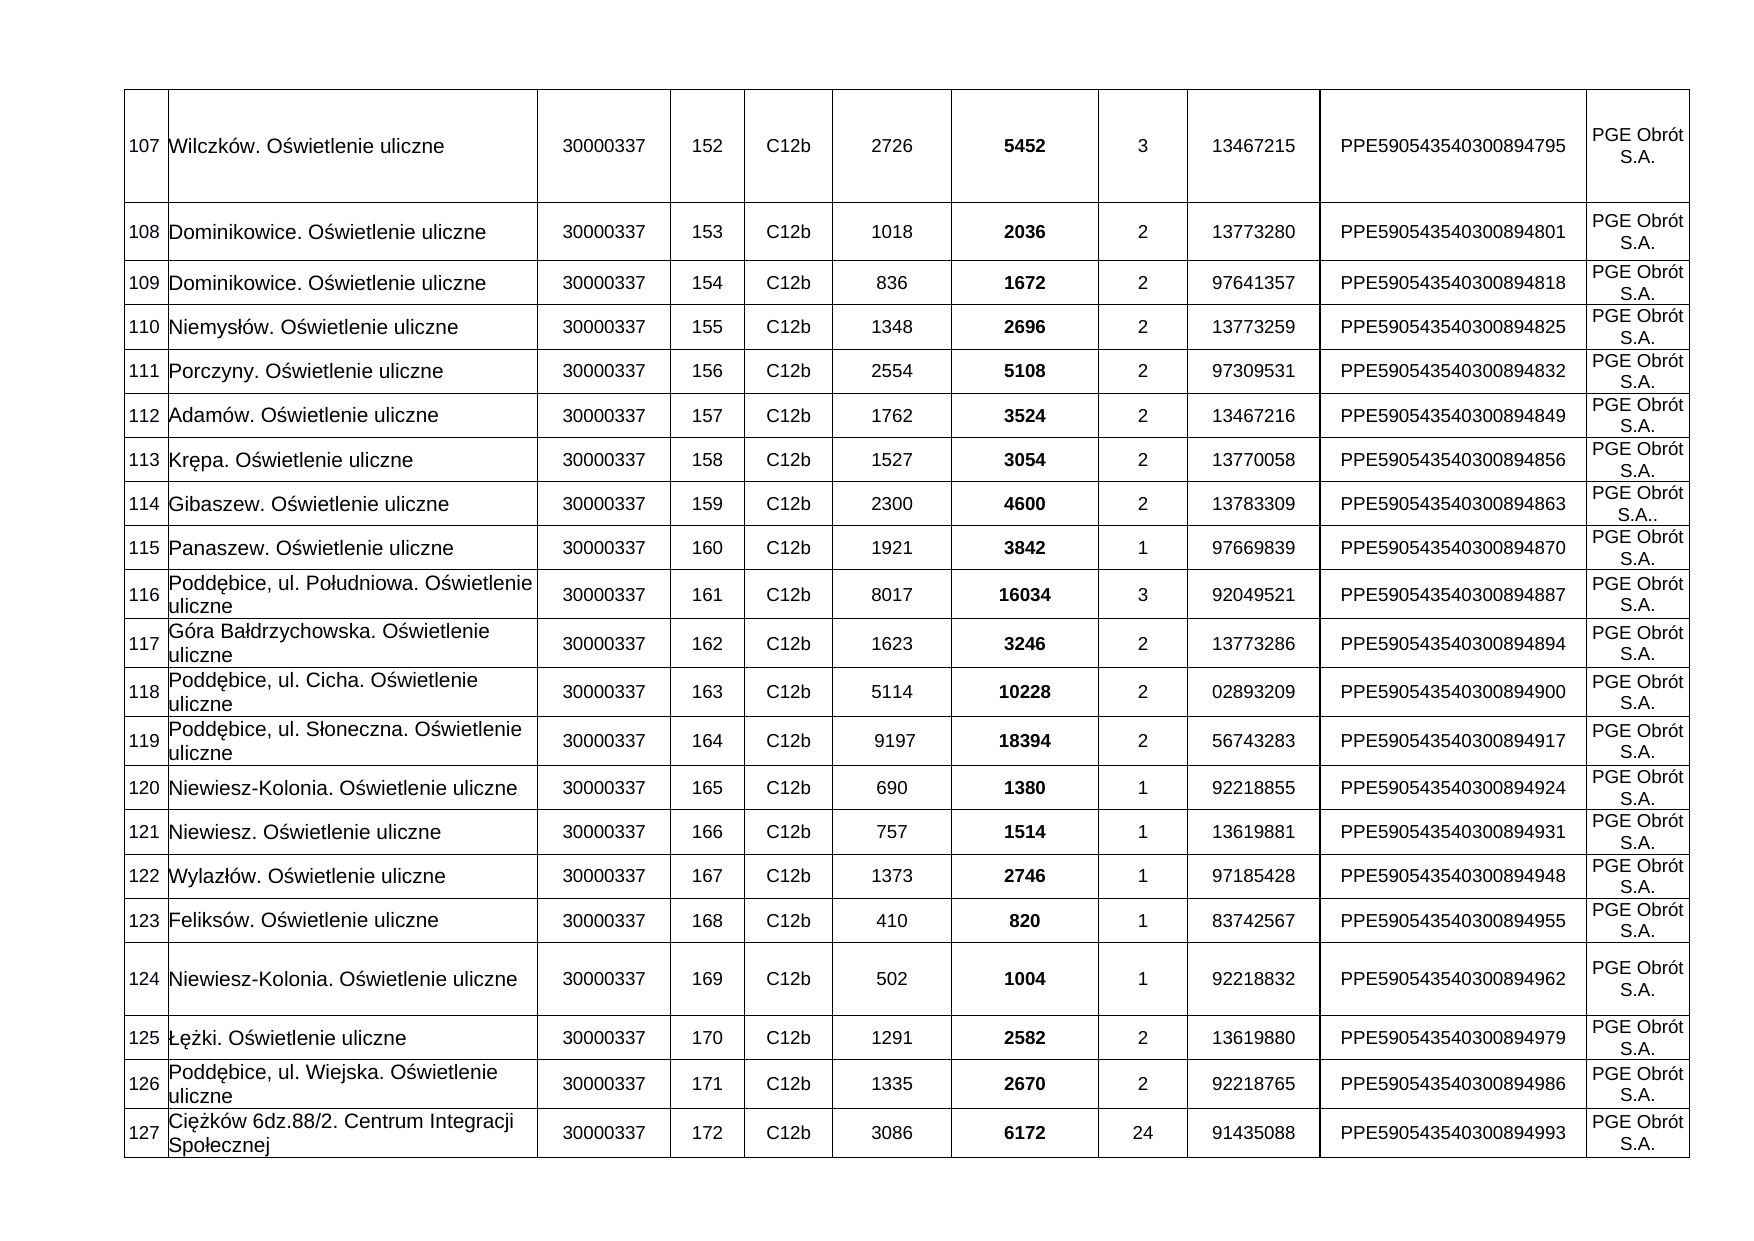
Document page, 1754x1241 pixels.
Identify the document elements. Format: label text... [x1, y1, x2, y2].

table_cell 1004 [952, 943, 1098, 1015]
table_cell PGE Obrót S.A. [1587, 943, 1689, 1015]
table_cell C12b [745, 1016, 832, 1059]
table_cell 117 [125, 619, 168, 667]
table_cell 1921 [833, 526, 951, 569]
table_cell 56743283 [1188, 717, 1319, 765]
table_cell Wilczków. Oświetlenie uliczne [169, 90, 537, 202]
table_cell 127 [125, 1109, 168, 1157]
table_cell 108 [125, 203, 168, 260]
table_cell 13467216 [1188, 394, 1319, 437]
table_cell 30000337 [538, 766, 670, 809]
table_cell Krępa. Oświetlenie uliczne [169, 438, 537, 481]
table_cell PPE590543540300894962 [1321, 943, 1586, 1015]
table_cell PPE590543540300894795 [1321, 90, 1586, 202]
table_cell PPE590543540300894856 [1321, 438, 1586, 481]
table_cell 122 [125, 855, 168, 898]
table_cell 2 [1099, 438, 1187, 481]
table_cell 18394 [952, 717, 1098, 765]
table_cell 13467215 [1188, 90, 1319, 202]
table_cell 1672 [952, 261, 1098, 304]
table_cell 2 [1099, 717, 1187, 765]
table_cell 30000337 [538, 619, 670, 667]
table_cell 410 [833, 899, 951, 942]
table_cell 92218855 [1188, 766, 1319, 809]
table_cell C12b [745, 619, 832, 667]
table_cell 16034 [952, 570, 1098, 618]
table_cell C12b [745, 438, 832, 481]
table_cell 13783309 [1188, 482, 1319, 525]
table_cell 3 [1099, 570, 1187, 618]
table_cell 167 [671, 855, 744, 898]
table_cell 157 [671, 394, 744, 437]
table_cell 2 [1099, 1060, 1187, 1108]
table_cell 97309531 [1188, 350, 1319, 393]
table_cell 2 [1099, 203, 1187, 260]
table_cell 2 [1099, 668, 1187, 716]
table_cell C12b [745, 1109, 832, 1157]
table_cell 109 [125, 261, 168, 304]
table_cell 30000337 [538, 1060, 670, 1108]
table_cell Dominikowice. Oświetlenie uliczne [169, 203, 537, 260]
table_cell 3086 [833, 1109, 951, 1157]
table_cell PGE Obrót S.A. [1587, 438, 1689, 481]
table_cell 2 [1099, 1016, 1187, 1059]
table_cell PPE590543540300894818 [1321, 261, 1586, 304]
table_cell 1527 [833, 438, 951, 481]
table_cell 2746 [952, 855, 1098, 898]
table_cell 121 [125, 810, 168, 853]
table_cell 3246 [952, 619, 1098, 667]
table_cell 126 [125, 1060, 168, 1108]
table_cell PPE590543540300894979 [1321, 1016, 1586, 1059]
table_cell 118 [125, 668, 168, 716]
table_cell C12b [745, 526, 832, 569]
table_cell PPE590543540300894863 [1321, 482, 1586, 525]
table_cell 30000337 [538, 203, 670, 260]
table_cell 02893209 [1188, 668, 1319, 716]
table_cell 164 [671, 717, 744, 765]
table_cell C12b [745, 394, 832, 437]
table_cell PPE590543540300894832 [1321, 350, 1586, 393]
table_cell 119 [125, 717, 168, 765]
table_cell PGE Obrót S.A. [1587, 1016, 1689, 1059]
table_cell 30000337 [538, 261, 670, 304]
table_cell PPE590543540300894825 [1321, 305, 1586, 348]
table_cell 4600 [952, 482, 1098, 525]
table_cell 820 [952, 899, 1098, 942]
table_cell PGE Obrót S.A. [1587, 855, 1689, 898]
table_cell 30000337 [538, 526, 670, 569]
table_cell 9197 [833, 717, 951, 765]
table_cell 1348 [833, 305, 951, 348]
table_cell PGE Obrót S.A. [1587, 810, 1689, 853]
table_cell PGE Obrót S.A. [1587, 1109, 1689, 1157]
table_cell 13619881 [1188, 810, 1319, 853]
table_cell PGE Obrót S.A. [1587, 899, 1689, 942]
table_cell PPE590543540300894924 [1321, 766, 1586, 809]
table_cell 123 [125, 899, 168, 942]
table_cell 30000337 [538, 1109, 670, 1157]
table_cell 2036 [952, 203, 1098, 260]
table_cell 5108 [952, 350, 1098, 393]
table_cell 154 [671, 261, 744, 304]
table_cell 92049521 [1188, 570, 1319, 618]
table_cell 2 [1099, 394, 1187, 437]
table_cell PPE590543540300894986 [1321, 1060, 1586, 1108]
table_cell C12b [745, 855, 832, 898]
table_cell 2 [1099, 305, 1187, 348]
table_cell 168 [671, 899, 744, 942]
table_cell 1514 [952, 810, 1098, 853]
table_cell PGE Obrót S.A. [1587, 90, 1689, 202]
table_cell 2696 [952, 305, 1098, 348]
table_cell PPE590543540300894993 [1321, 1109, 1586, 1157]
table_cell 2726 [833, 90, 951, 202]
table_cell 13770058 [1188, 438, 1319, 481]
table_cell Gibaszew. Oświetlenie uliczne [169, 482, 537, 525]
table_cell PGE Obrót S.A. [1587, 766, 1689, 809]
table_cell C12b [745, 766, 832, 809]
table_cell Wylazłów. Oświetlenie uliczne [169, 855, 537, 898]
table_cell 114 [125, 482, 168, 525]
table_cell 107 [125, 90, 168, 202]
table_cell 8017 [833, 570, 951, 618]
table_cell 3054 [952, 438, 1098, 481]
table_cell PGE Obrót S.A. [1587, 394, 1689, 437]
table_cell 92218765 [1188, 1060, 1319, 1108]
table_cell 155 [671, 305, 744, 348]
table_cell 30000337 [538, 350, 670, 393]
table_cell 112 [125, 394, 168, 437]
table_cell Dominikowice. Oświetlenie uliczne [169, 261, 537, 304]
table_cell C12b [745, 350, 832, 393]
table_cell Łężki. Oświetlenie uliczne [169, 1016, 537, 1059]
table_cell PGE Obrót S.A. [1587, 305, 1689, 348]
table_cell Feliksów. Oświetlenie uliczne [169, 899, 537, 942]
table_cell 91435088 [1188, 1109, 1319, 1157]
table_cell 163 [671, 668, 744, 716]
table_cell PPE590543540300894894 [1321, 619, 1586, 667]
table_cell 30000337 [538, 717, 670, 765]
table_cell 2582 [952, 1016, 1098, 1059]
table_cell PPE590543540300894870 [1321, 526, 1586, 569]
table_cell 30000337 [538, 305, 670, 348]
table_cell Porczyny. Oświetlenie uliczne [169, 350, 537, 393]
table_cell 30000337 [538, 482, 670, 525]
table_cell 30000337 [538, 855, 670, 898]
table_cell Poddębice, ul. Wiejska. Oświetlenie uliczne [169, 1060, 537, 1108]
table_cell 97669839 [1188, 526, 1319, 569]
table_cell PGE Obrót S.A. [1587, 350, 1689, 393]
table_cell 115 [125, 526, 168, 569]
table_cell 1 [1099, 766, 1187, 809]
table_cell 165 [671, 766, 744, 809]
table_cell 162 [671, 619, 744, 667]
table_cell 120 [125, 766, 168, 809]
table_cell Niewiesz-Kolonia. Oświetlenie uliczne [169, 766, 537, 809]
table_cell 1373 [833, 855, 951, 898]
table_cell 1380 [952, 766, 1098, 809]
table_cell PGE Obrót S.A. [1587, 261, 1689, 304]
table_cell 3 [1099, 90, 1187, 202]
table_cell Góra Bałdrzychowska. Oświetlenie uliczne [169, 619, 537, 667]
table_cell PPE590543540300894931 [1321, 810, 1586, 853]
table_cell 30000337 [538, 943, 670, 1015]
table_cell 1 [1099, 855, 1187, 898]
table_cell 24 [1099, 1109, 1187, 1157]
table_cell 116 [125, 570, 168, 618]
table_cell 13773286 [1188, 619, 1319, 667]
table_cell 1 [1099, 526, 1187, 569]
table_cell Niewiesz-Kolonia. Oświetlenie uliczne [169, 943, 537, 1015]
table_cell C12b [745, 482, 832, 525]
table_cell 113 [125, 438, 168, 481]
table_cell Poddębice, ul. Cicha. Oświetlenie uliczne [169, 668, 537, 716]
table_cell 836 [833, 261, 951, 304]
table_cell C12b [745, 203, 832, 260]
table_cell 30000337 [538, 570, 670, 618]
table_cell C12b [745, 899, 832, 942]
table_cell PGE Obrót S.A. [1587, 570, 1689, 618]
table_cell 30000337 [538, 1016, 670, 1059]
table_cell 170 [671, 1016, 744, 1059]
table_cell Panaszew. Oświetlenie uliczne [169, 526, 537, 569]
table_cell 169 [671, 943, 744, 1015]
table_cell C12b [745, 943, 832, 1015]
table_cell PPE590543540300894887 [1321, 570, 1586, 618]
table_cell C12b [745, 305, 832, 348]
table_cell PGE Obrót S.A. [1587, 619, 1689, 667]
table_cell 13773280 [1188, 203, 1319, 260]
table_cell 3524 [952, 394, 1098, 437]
table_cell 2554 [833, 350, 951, 393]
table_cell 502 [833, 943, 951, 1015]
table_cell 152 [671, 90, 744, 202]
table_cell 1 [1099, 899, 1187, 942]
table_cell PGE Obrót S.A. [1587, 526, 1689, 569]
table_cell Adamów. Oświetlenie uliczne [169, 394, 537, 437]
table_cell PGE Obrót S.A.. [1587, 482, 1689, 525]
table_cell 156 [671, 350, 744, 393]
table_cell 1762 [833, 394, 951, 437]
table_cell 2670 [952, 1060, 1098, 1108]
table_cell 30000337 [538, 668, 670, 716]
table_cell 2 [1099, 350, 1187, 393]
table_cell 161 [671, 570, 744, 618]
table_cell 160 [671, 526, 744, 569]
table_cell 110 [125, 305, 168, 348]
table_cell C12b [745, 717, 832, 765]
table_cell 111 [125, 350, 168, 393]
table_cell Niewiesz. Oświetlenie uliczne [169, 810, 537, 853]
table_cell PPE590543540300894955 [1321, 899, 1586, 942]
table_cell 153 [671, 203, 744, 260]
table_cell 2300 [833, 482, 951, 525]
table_cell 13773259 [1188, 305, 1319, 348]
table_cell PPE590543540300894900 [1321, 668, 1586, 716]
table_cell 1 [1099, 810, 1187, 853]
table_cell 171 [671, 1060, 744, 1108]
table_cell 159 [671, 482, 744, 525]
table_cell 172 [671, 1109, 744, 1157]
table_cell C12b [745, 810, 832, 853]
table_cell 1291 [833, 1016, 951, 1059]
table_cell PPE590543540300894917 [1321, 717, 1586, 765]
table_cell PGE Obrót S.A. [1587, 717, 1689, 765]
table_cell 1335 [833, 1060, 951, 1108]
table_cell 92218832 [1188, 943, 1319, 1015]
table_cell Poddębice, ul. Słoneczna. Oświetlenie uliczne [169, 717, 537, 765]
table_cell C12b [745, 1060, 832, 1108]
table_cell PGE Obrót S.A. [1587, 1060, 1689, 1108]
table_cell 2 [1099, 482, 1187, 525]
table_cell 5452 [952, 90, 1098, 202]
table_cell C12b [745, 90, 832, 202]
table_cell 158 [671, 438, 744, 481]
table_cell 5114 [833, 668, 951, 716]
table_cell 166 [671, 810, 744, 853]
table_cell 13619880 [1188, 1016, 1319, 1059]
table_cell 2 [1099, 261, 1187, 304]
table_cell 30000337 [538, 899, 670, 942]
table_cell C12b [745, 261, 832, 304]
table_cell PPE590543540300894948 [1321, 855, 1586, 898]
table_cell Poddębice, ul. Południowa. Oświetlenie uliczne [169, 570, 537, 618]
table_cell 6172 [952, 1109, 1098, 1157]
table_cell 690 [833, 766, 951, 809]
table_cell 1018 [833, 203, 951, 260]
table_cell C12b [745, 668, 832, 716]
table_cell 30000337 [538, 438, 670, 481]
table_cell 1 [1099, 943, 1187, 1015]
table_cell Niemysłów. Oświetlenie uliczne [169, 305, 537, 348]
table_cell PGE Obrót S.A. [1587, 203, 1689, 260]
table_cell 2 [1099, 619, 1187, 667]
table_cell C12b [745, 570, 832, 618]
table_cell 97185428 [1188, 855, 1319, 898]
table_cell PPE590543540300894849 [1321, 394, 1586, 437]
table_cell 30000337 [538, 90, 670, 202]
table_cell 757 [833, 810, 951, 853]
table_cell Ciężków 6dz.88/2. Centrum Integracji Społecznej [169, 1109, 537, 1157]
table_cell 83742567 [1188, 899, 1319, 942]
table_cell 10228 [952, 668, 1098, 716]
table_cell 124 [125, 943, 168, 1015]
table_cell 30000337 [538, 810, 670, 853]
table_cell 97641357 [1188, 261, 1319, 304]
table_cell PGE Obrót S.A. [1587, 668, 1689, 716]
table_cell 30000337 [538, 394, 670, 437]
table_cell 125 [125, 1016, 168, 1059]
table_cell PPE590543540300894801 [1321, 203, 1586, 260]
table_cell 3842 [952, 526, 1098, 569]
table_cell 1623 [833, 619, 951, 667]
